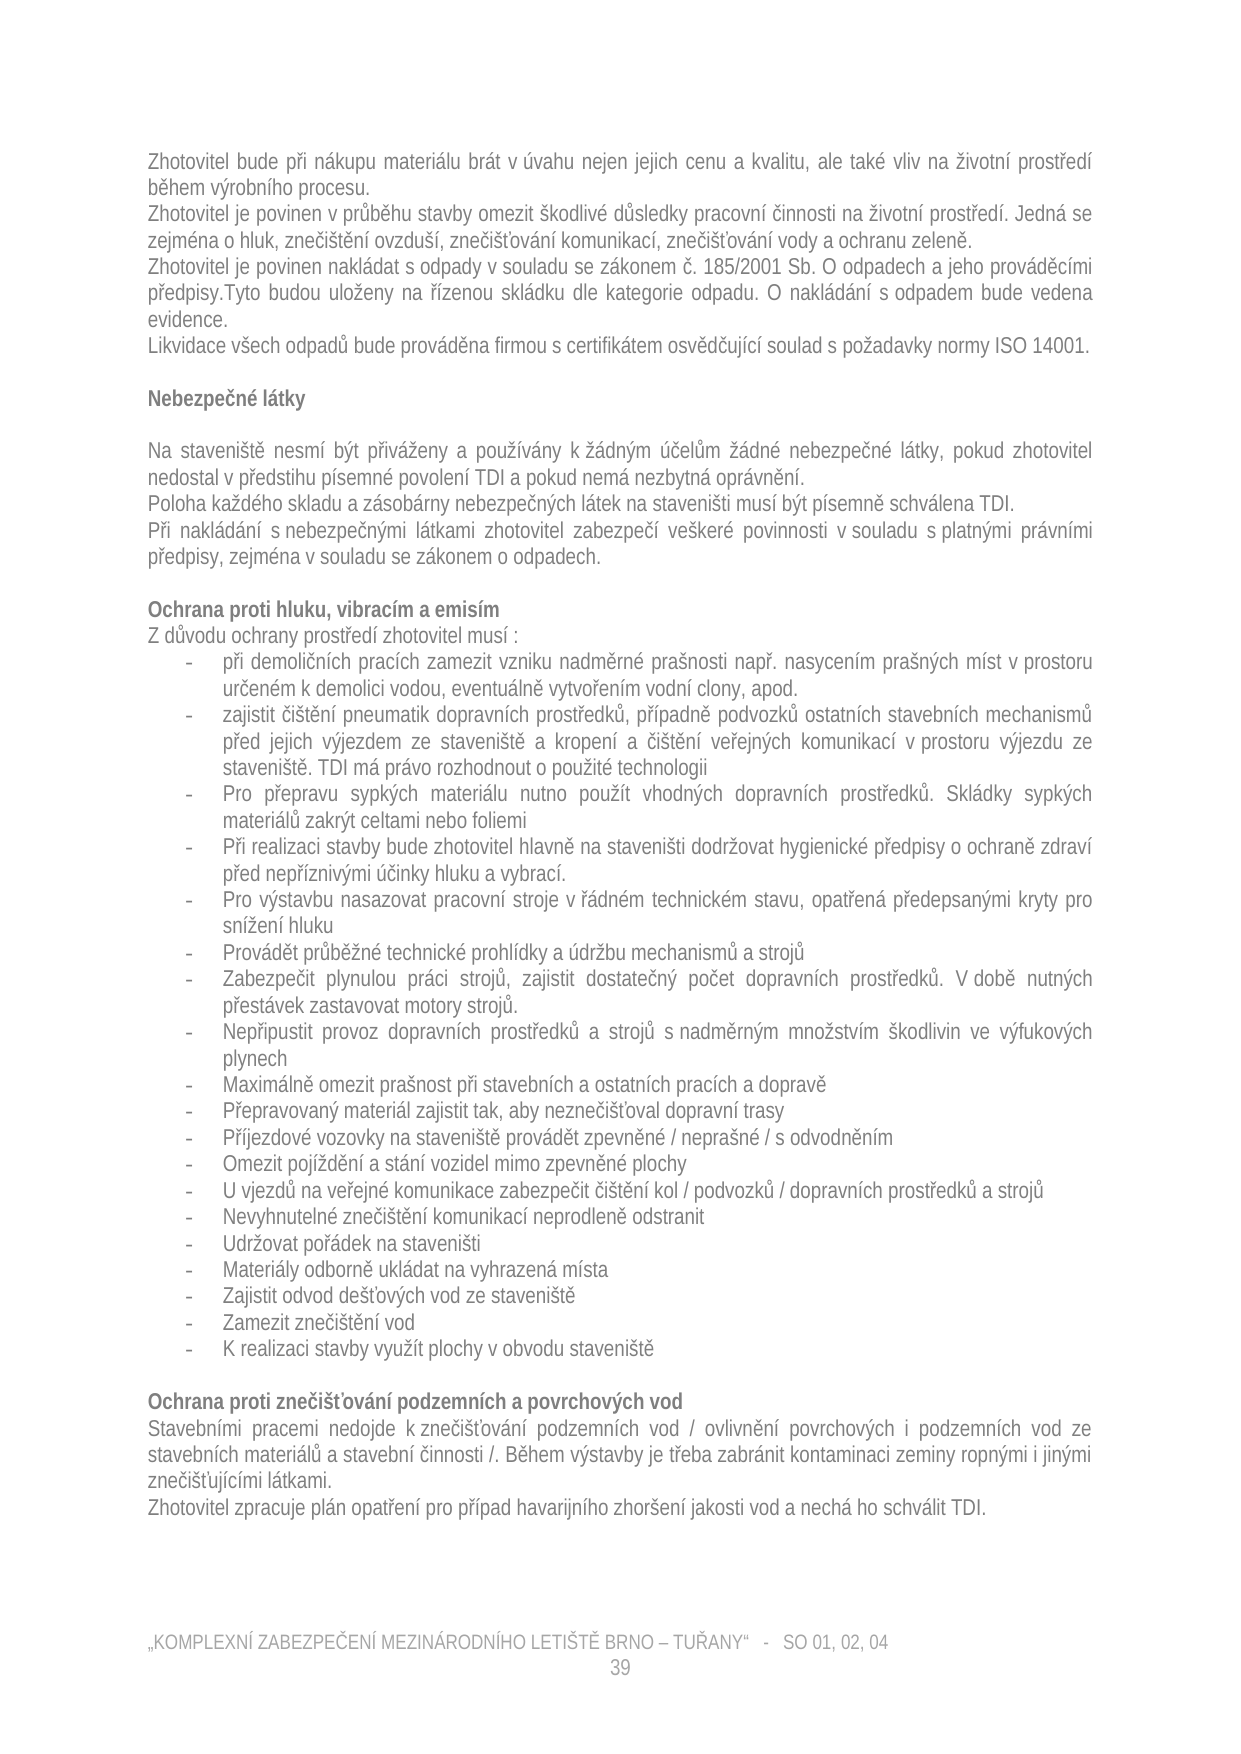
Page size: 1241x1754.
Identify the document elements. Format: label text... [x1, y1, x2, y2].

text Zhotovitel zpracuje plán opatření pro případ havarijního zhoršení jakosti vod a nechá ho schválit TDI. [148, 1494, 1093, 1520]
text Ochrana proti hluku, vibracím a emisím [148, 596, 1093, 622]
text Stavebními pracemi nedojde k znečišťování podzemních vod / ovlivnění povrchových i podzemních vod ze stavebních materiálů a stavební činnosti /. Během výstavby je třeba zabránit kontaminaci zeminy ropnými i jinými znečišťujícími látkami. [148, 1414, 1093, 1494]
text Z důvodu ochrany prostředí zhotovitel musí : [148, 622, 1093, 648]
list Při realizaci stavby bude zhotovitel hlavně na staveništi dodržovat hygienické předpisy o ochraně zdraví před nepříznivými účinky hluku a vybrací. [185, 833, 1093, 886]
list při demoličních pracích zamezit vzniku nadměrné prašnosti např. nasycením prašných míst v prostoru určeném k demolici vodou, eventuálně vytvořením vodní clony, apod. [185, 648, 1093, 701]
list Nevyhnutelné znečištění komunikací neprodleně odstranit [185, 1203, 1093, 1229]
text Nebezpečné látky [148, 385, 1093, 411]
text Ochrana proti znečišťování podzemních a povrchových vod [148, 1388, 1093, 1414]
list Pro přepravu sypkých materiálu nutno použít vhodných dopravních prostředků. Skládky sypkých materiálů zakrýt celtami nebo foliemi [185, 780, 1093, 833]
list Pro výstavbu nasazovat pracovní stroje v řádném technickém stavu, opatřená předepsanými kryty pro snížení hluku [185, 886, 1093, 939]
list Příjezdové vozovky na staveniště provádět zpevněné / neprašné / s odvodněním [185, 1124, 1093, 1150]
list Zamezit znečištění vod [185, 1309, 1093, 1335]
list Provádět průběžné technické prohlídky a údržbu mechanismů a strojů [185, 939, 1093, 965]
list Zajistit odvod dešťových vod ze staveniště [185, 1282, 1093, 1309]
list zajistit čištění pneumatik dopravních prostředků, případně podvozků ostatních stavebních mechanismů před jejich výjezdem ze staveniště a kropení a čištění veřejných komunikací v prostoru výjezdu ze staveniště. TDI má právo rozhodnout o použité technologii [185, 701, 1093, 780]
list Maximálně omezit prašnost při stavebních a ostatních pracích a dopravě [185, 1071, 1093, 1097]
text Zhotovitel je povinen v průběhu stavby omezit škodlivé důsledky pracovní činnosti na životní prostředí. Jedná se zejména o hluk, znečištění ovzduší, znečišťování komunikací, znečišťování vody a ochranu zeleně. [148, 200, 1093, 253]
list Zabezpečit plynulou práci strojů, zajistit dostatečný počet dopravních prostředků. V době nutných přestávek zastavovat motory strojů. [185, 965, 1093, 1018]
list K realizaci stavby využít plochy v obvodu staveniště [185, 1335, 1093, 1362]
text Zhotovitel bude při nákupu materiálu brát v úvahu nejen jejich cenu a kvalitu, ale také vliv na životní prostředí během výrobního procesu. [148, 148, 1093, 200]
list Přepravovaný materiál zajistit tak, aby neznečišťoval dopravní trasy [185, 1097, 1093, 1124]
list U vjezdů na veřejné komunikace zabezpečit čištění kol / podvozků / dopravních prostředků a strojů [185, 1177, 1093, 1203]
text Na staveniště nesmí být přiváženy a používány k žádným účelům žádné nebezpečné látky, pokud zhotovitel nedostal v předstihu písemné povolení TDI a pokud nemá nezbytná oprávnění. [148, 437, 1093, 490]
text Zhotovitel je povinen nakládat s odpady v souladu se zákonem č. 185/2001 Sb. O odpadech a jeho prováděcími předpisy.Tyto budou uloženy na řízenou skládku dle kategorie odpadu. O nakládání s odpadem bude vedena evidence. [148, 253, 1093, 332]
text Při nakládání s nebezpečnými látkami zhotovitel zabezpečí veškeré povinnosti v souladu s platnými právními předpisy, zejména v souladu se zákonem o odpadech. [148, 517, 1093, 569]
list Nepřipustit provoz dopravních prostředků a strojů s nadměrným množstvím škodlivin ve výfukových plynech [185, 1018, 1093, 1071]
text Poloha každého skladu a zásobárny nebezpečných látek na staveništi musí být písemně schválena TDI. [148, 490, 1093, 517]
list Materiály odborně ukládat na vyhrazená místa [185, 1256, 1093, 1282]
text Likvidace všech odpadů bude prováděna firmou s certifikátem osvědčující soulad s požadavky normy ISO 14001. [148, 332, 1093, 358]
list Omezit pojíždění a stání vozidel mimo zpevněné plochy [185, 1150, 1093, 1177]
list Udržovat pořádek na staveništi [185, 1229, 1093, 1256]
